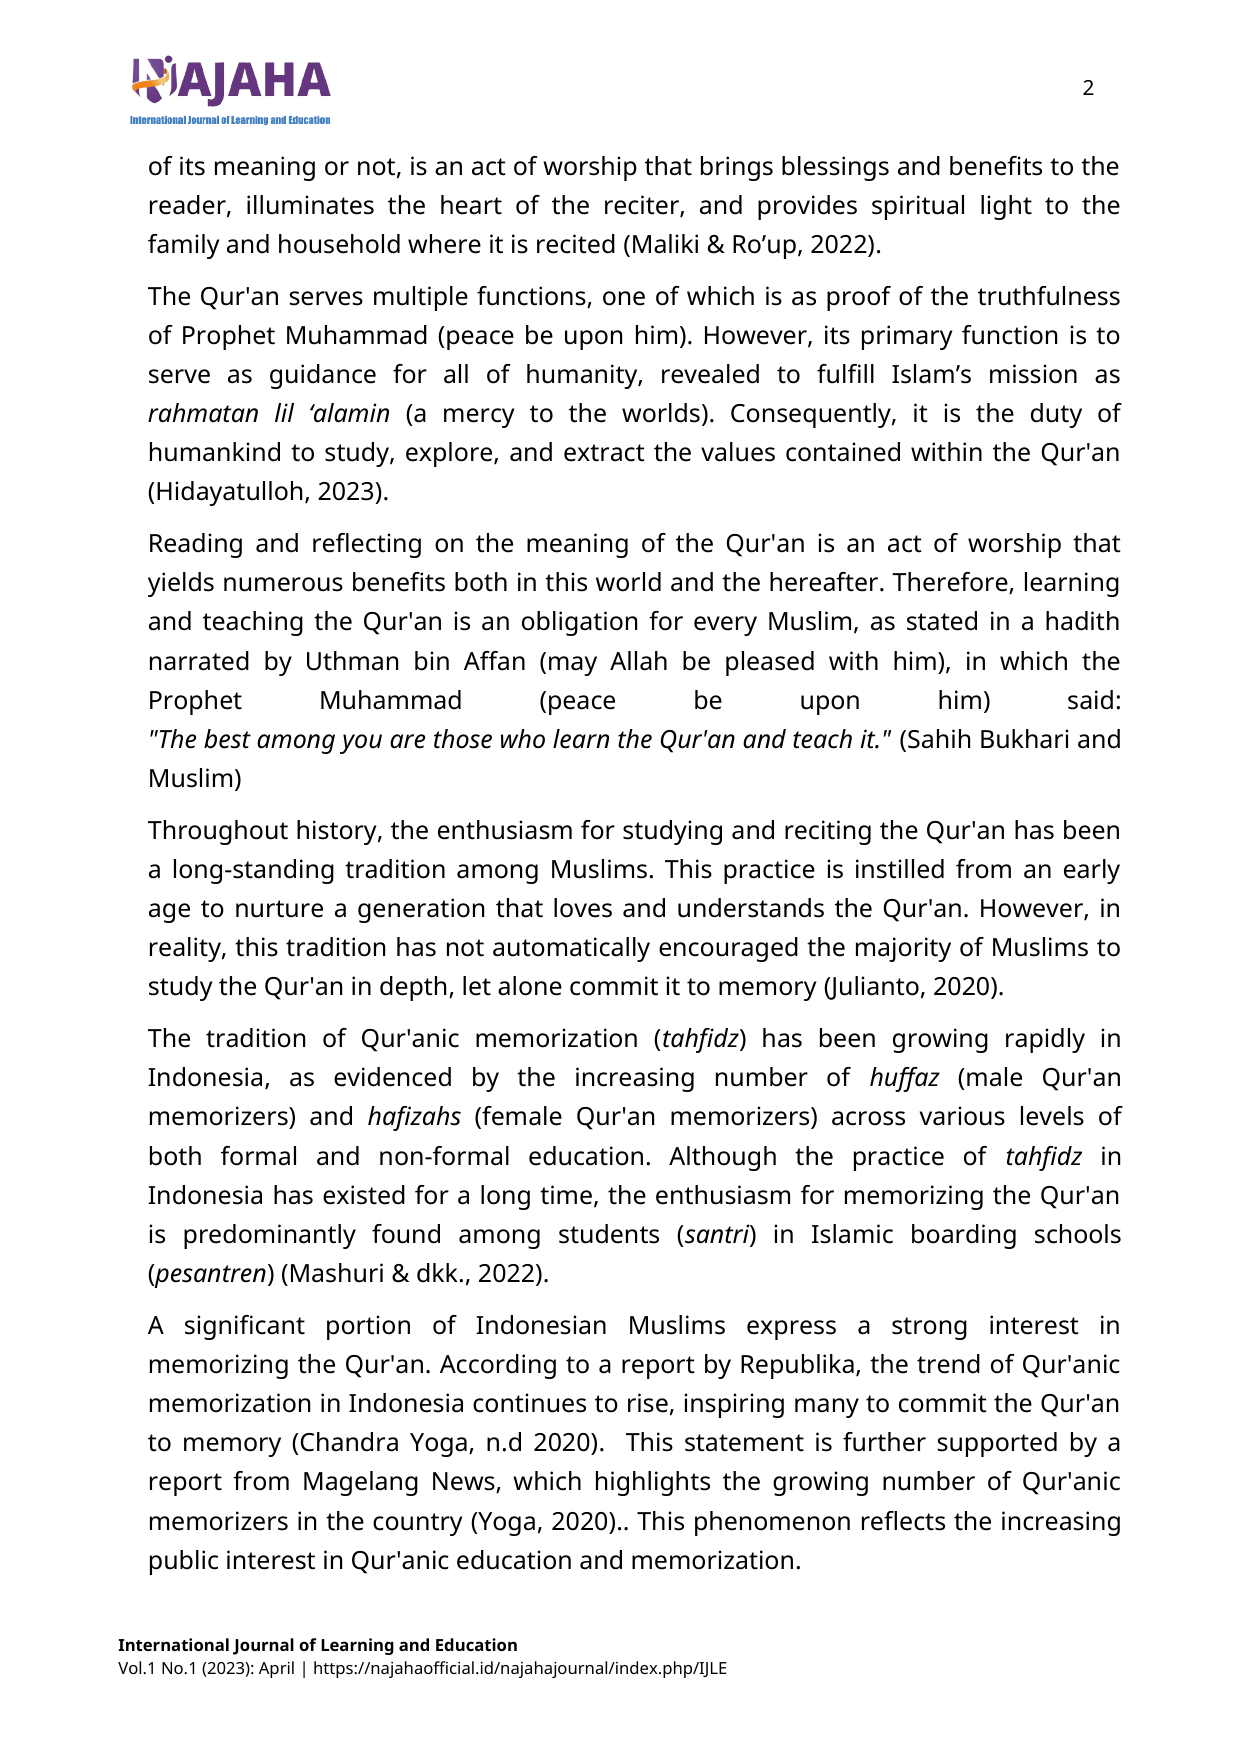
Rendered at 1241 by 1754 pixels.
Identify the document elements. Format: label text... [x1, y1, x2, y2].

text Reading and reflecting on the meaning of the Qur'an is an act of worship that yields numerous benefits both in this world and the hereafter. Therefore, learning and teaching the Qur'an is an obligation for every Muslim, as stated in a hadith narrated by Uthman bin Affan (may Allah be pleased with him), in which the Prophet Muhammad (peace be upon him) said: "The best among you are those who learn the Qur'an and teach it." (Sahih Bukhari and Muslim) [148, 526, 1122, 795]
picture [125, 52, 337, 128]
text The tradition of Qur'anic memorization (tahfidz) has been growing rapidly in Indonesia, as evidenced by the increasing number of huffaz (male Qur'an memorizers) and hafizahs (female Qur'an memorizers) across various levels of both formal and non-formal education. Although the practice of tahfidz in Indonesia has existed for a long time, the enthusiasm for memorizing the Qur'an is predominantly found among students (santri) in Islamic boarding schools (pesantren) (Mashuri & dkk., 2022). [148, 1021, 1122, 1290]
text The Qur'an serves multiple functions, one of which is as proof of the truthfulness of Prophet Muhammad (peace be upon him). However, its primary function is to serve as guidance for all of humanity, revealed to fulfill Islam’s mission as rahmatan lil ‘alamin (a mercy to the worlds). Consequently, it is the duty of humankind to study, explore, and extract the values contained within the Qur'an (Hidayatulloh, 2023). [148, 278, 1122, 508]
text Throughout history, the enthusiasm for studying and reciting the Qur'an has been a long-standing tradition among Muslims. This practice is instilled from an early age to nurture a generation that loves and understands the Qur'an. However, in reality, this tradition has not automatically encouraged the majority of Muslims to study the Qur'an in depth, let alone commit it to memory (Julianto, 2020). [148, 812, 1122, 1003]
text A significant portion of Indonesian Muslims express a strong interest in memorizing the Qur'an. According to a report by Republika, the trend of Qur'anic memorization in Indonesia continues to rise, inspiring many to commit the Qur'an to memory (Chandra Yoga, n.d 2020). This statement is further supported by a report from Magelang News, which highlights the growing number of Qur'anic memorizers in the country (Yoga, 2020).. This phenomenon reflects the increasing public interest in Qur'anic education and memorization. [148, 1307, 1122, 1576]
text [148, 148, 1122, 261]
